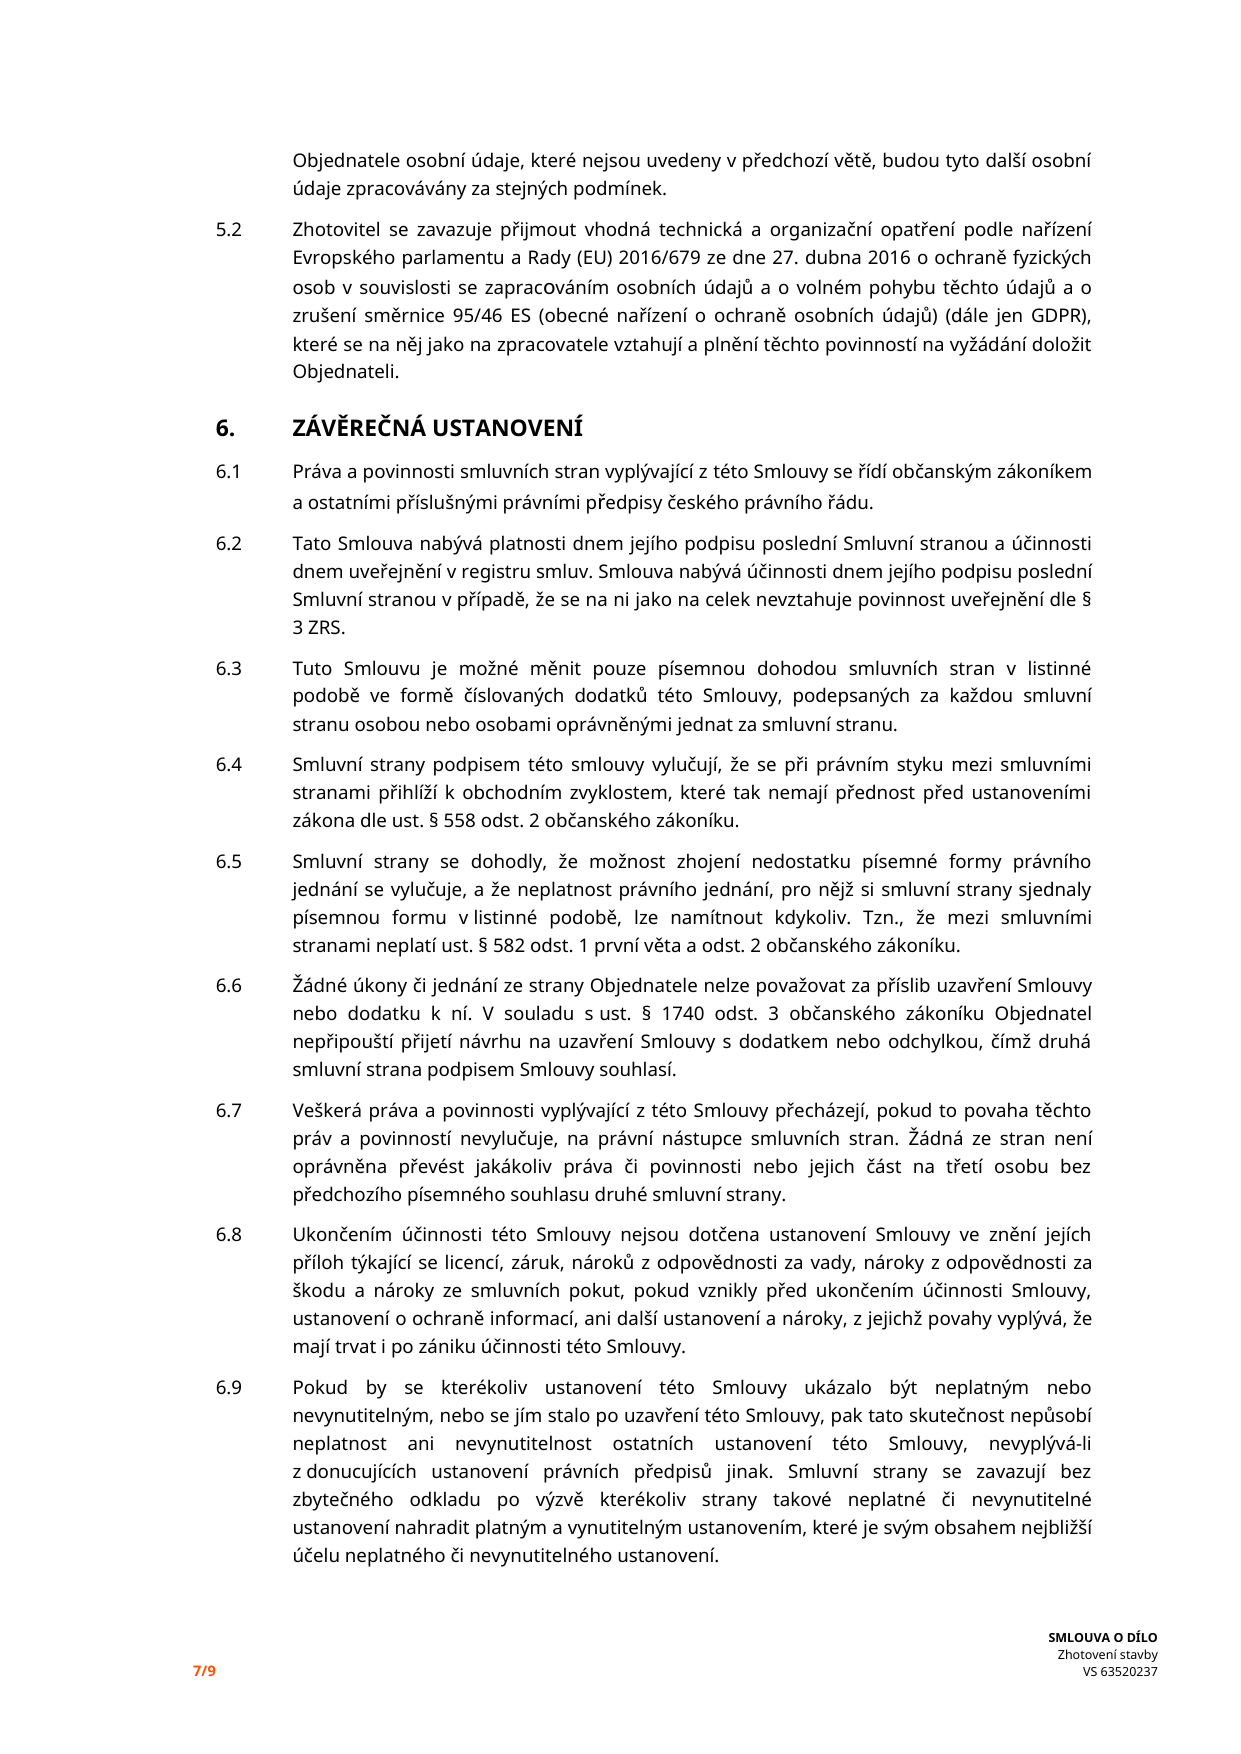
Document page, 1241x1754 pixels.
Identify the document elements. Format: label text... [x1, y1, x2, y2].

text ZÁVĚREČNÁ USTANOVENÍ [216, 412, 1093, 443]
text Smluvní strany se dohodly, že možnost zhojení nedostatku písemné formy právního jednání se vylučuje, a že neplatnost právního jednání, pro nějž si smluvní strany sjednaly písemnou formu v listinné podobě, lze namítnout kdykoliv. Tzn., že mezi smluvními stranami neplatí ust. § 582 odst. 1 první věta a odst. 2 občanského zákoníku. [216, 848, 1093, 957]
text Smluvní strany podpisem této smlouvy vylučují, že se při právním styku mezi smluvními stranami přihlíží k obchodním zvyklostem, které tak nemají přednost před ustanoveními zákona dle ust. § 558 odst. 2 občanského zákoníku. [216, 751, 1093, 833]
text Žádné úkony či jednání ze strany Objednatele nelze považovat za příslib uzavření Smlouvy nebo dodatku k ní. V souladu s ust. § 1740 odst. 3 občanského zákoníku Objednatel nepřipouští přijetí návrhu na uzavření Smlouvy s dodatkem nebo odchylkou, čímž druhá smluvní strana podpisem Smlouvy souhlasí. [216, 972, 1093, 1082]
text Tuto Smlouvu je možné měnit pouze písemnou dohodou smluvních stran v listinné podobě ve formě číslovaných dodatků této Smlouvy, podepsaných za každou smluvní stranu osobou nebo osobami oprávněnými jednat za smluvní stranu. [216, 655, 1093, 736]
text Veškerá práva a povinnosti vyplývající z této Smlouvy přecházejí, pokud to povaha těchto práv a povinností nevylučuje, na právní nástupce smluvních stran. Žádná ze stran není oprávněna převést jakákoliv práva či povinnosti nebo jejich část na třetí osobu bez předchozího písemného souhlasu druhé smluvní strany. [216, 1097, 1093, 1207]
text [216, 147, 1093, 201]
text Zhotovitel se zavazuje přijmout vhodná technická a organizační opatření podle nařízení Evropského parlamentu a Rady (EU) 2016/679 ze dne 27. dubna 2016 o ochraně fyzických osob v souvislosti se zapracováním osobních údajů a o volném pohybu těchto údajů a o zrušení směrnice 95/46 ES (obecné nařízení o ochraně osobních údajů) (dále jen GDPR), které se na něj jako na zpracovatele vztahují a plnění těchto povinností na vyžádání doložit Objednateli. [216, 216, 1093, 384]
text Ukončením účinnosti této Smlouvy nejsou dotčena ustanovení Smlouvy ve znění jejích příloh týkající se licencí, záruk, nároků z odpovědnosti za vady, nároky z odpovědnosti za škodu a nároky ze smluvních pokut, pokud vznikly před ukončením účinnosti Smlouvy, ustanovení o ochraně informací, ani další ustanovení a nároky, z jejichž povahy vyplývá, že mají trvat i po zániku účinnosti této Smlouvy. [216, 1222, 1093, 1359]
text Tato Smlouva nabývá platnosti dnem jejího podpisu poslední Smluvní stranou a účinnosti dnem uveřejnění v registru smluv. Smlouva nabývá účinnosti dnem jejího podpisu poslední Smluvní stranou v případě, že se na ni jako na celek nevztahuje povinnost uveřejnění dle § 3 ZRS. [216, 530, 1093, 640]
text Práva a povinnosti smluvních stran vyplývající z této Smlouvy se řídí občanským zákoníkem a ostatními příslušnými právními předpisy českého právního řádu. [216, 459, 1093, 515]
text Pokud by se kterékoliv ustanovení této Smlouvy ukázalo být neplatným nebo nevynutitelným, nebo se jím stalo po uzavření této Smlouvy, pak tato skutečnost nepůsobí neplatnost ani nevynutitelnost ostatních ustanovení této Smlouvy, nevyplývá-li z donucujících ustanovení právních předpisů jinak. Smluvní strany se zavazují bez zbytečného odkladu po výzvě kterékoliv strany takové neplatné či nevynutitelné ustanovení nahradit platným a vynutitelným ustanovením, které je svým obsahem nejbližší účelu neplatného či nevynutitelného ustanovení. [216, 1374, 1093, 1568]
